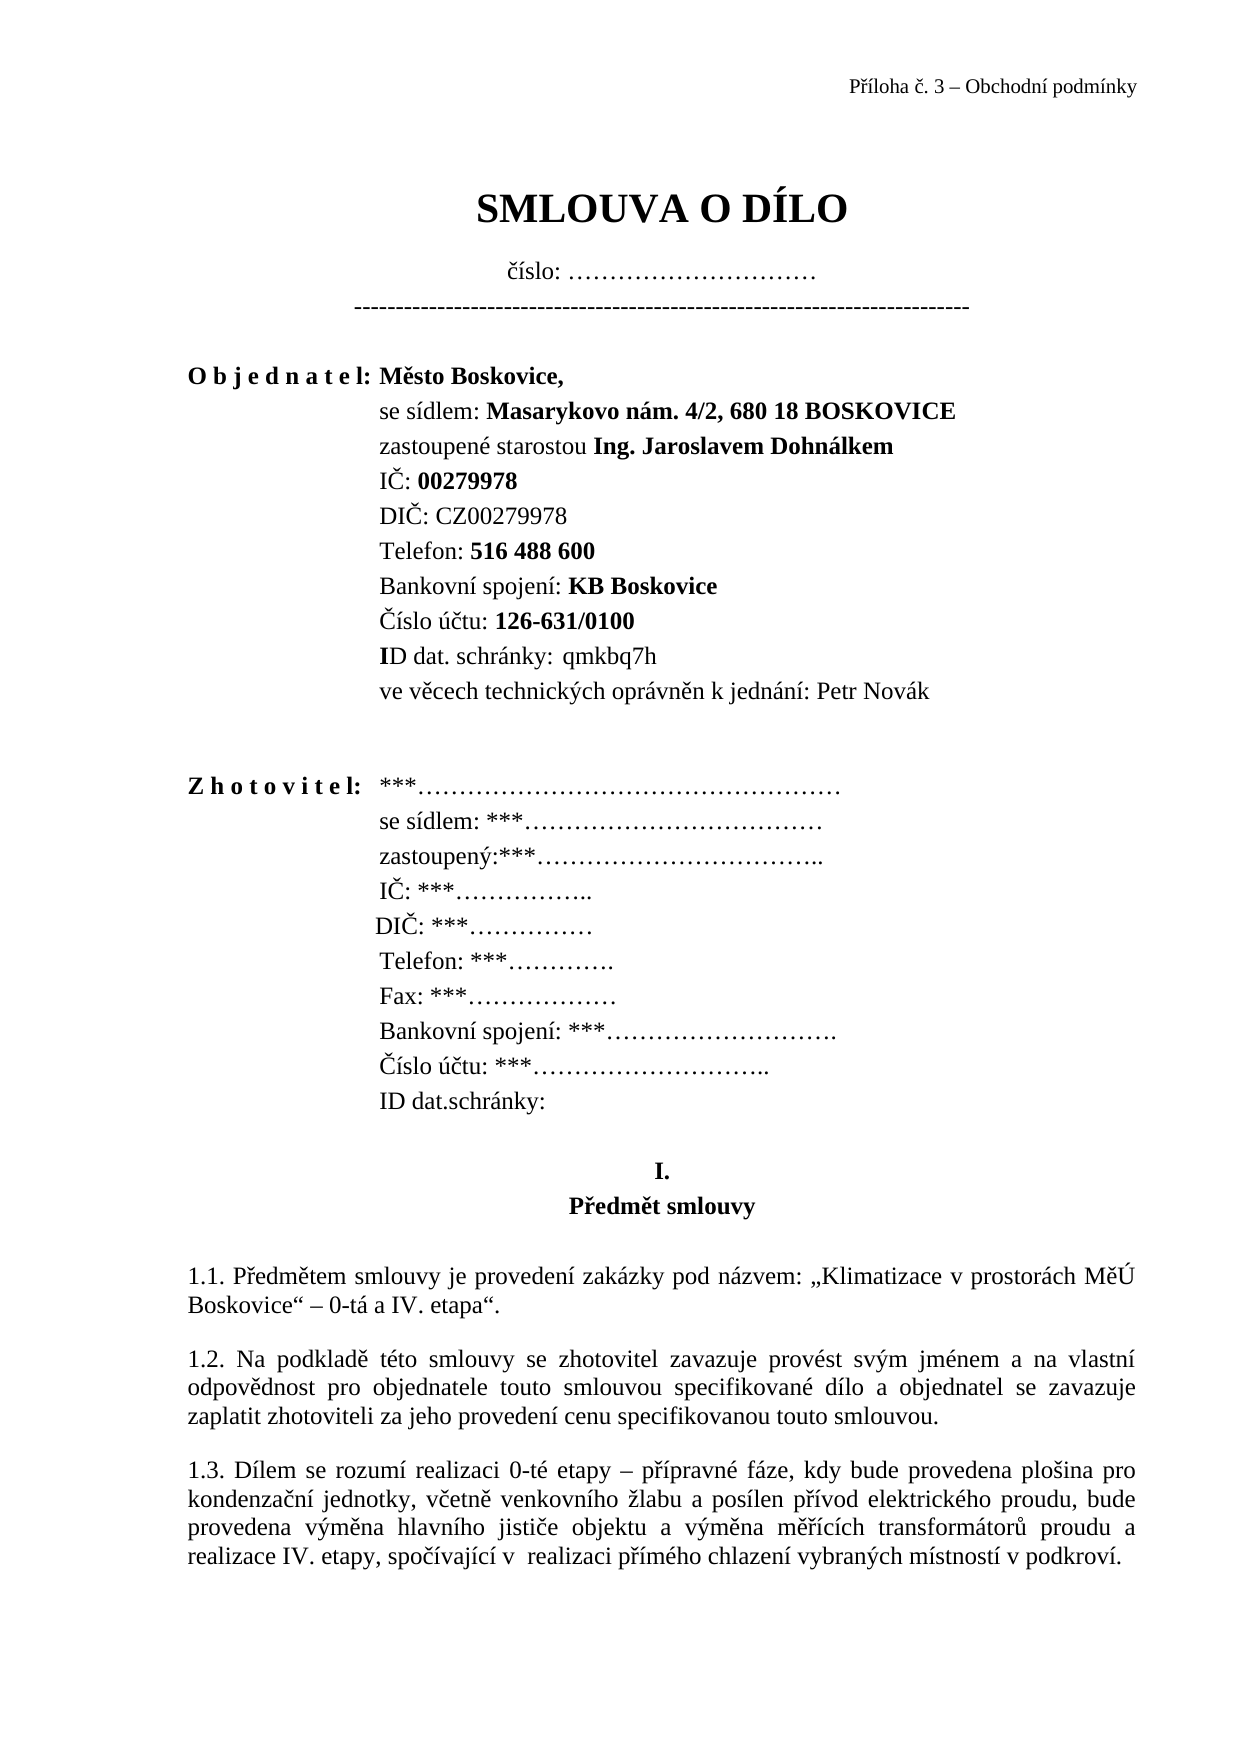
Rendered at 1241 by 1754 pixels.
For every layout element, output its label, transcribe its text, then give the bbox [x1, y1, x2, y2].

text -------------------------------------------------------------------------- [187, 291, 1137, 319]
text ve věcech technických oprávněn k jednání: Petr Novák [187, 676, 1137, 704]
text ID dat.schránky: [187, 1086, 1137, 1115]
text 1.1. Předmětem smlouvy je provedení zakázky pod názvem: „Klimatizace v prostorách MěÚ Boskovice“ – 0-tá a IV. etapa“. [187, 1261, 1137, 1319]
text se sídlem: ***……………………………… [187, 806, 1137, 835]
text DIČ: CZ00279978 [187, 501, 1137, 529]
text Z h o t o v i t e l: ***…………………………………………… [187, 771, 1137, 800]
text zastoupené starostou Ing. Jaroslavem Dohnálkem [187, 431, 1137, 459]
text 1.2. Na podkladě této smlouvy se zhotovitel zavazuje provést svým jménem a na vlastní odpovědnost pro objednatele touto smlouvou specifikované dílo a objednatel se zavazuje zaplatit zhotoviteli za jeho provedení cenu specifikovanou touto smlouvou. [187, 1344, 1137, 1430]
text Telefon: 516 488 600 [187, 536, 1137, 564]
text DIČ: ***…………… [187, 911, 1137, 940]
text SMLOUVA O DÍLO [187, 184, 1137, 232]
text Bankovní spojení: KB Boskovice [187, 571, 1137, 599]
text Fax: ***……………… [187, 981, 1137, 1010]
text 1.3. Dílem se rozumí realizaci 0-té etapy – přípravné fáze, kdy bude provedena plošina pro kondenzační jednotky, včetně venkovního žlabu a posílen přívod elektrického proudu, bude provedena výměna hlavního jističe objektu a výměna měřících transformátorů proudu a realizace IV. etapy, spočívající v realizaci přímého chlazení vybraných místností v podkroví. [187, 1455, 1137, 1570]
text se sídlem: Masarykovo nám. 4/2, 680 18 BOSKOVICE [187, 396, 1137, 424]
text Bankovní spojení: ***………………………. [187, 1016, 1137, 1045]
text O b j e d n a t e l: Město Boskovice, [187, 361, 1137, 389]
text IČ: ***…………….. [187, 876, 1137, 905]
text Předmět smlouvy [187, 1191, 1137, 1220]
text Telefon: ***…………. [187, 946, 1137, 975]
text ID dat. schránky: qmkbq7h [187, 641, 1137, 669]
text I. [187, 1156, 1137, 1185]
text Číslo účtu: 126-631/0100 [187, 606, 1137, 634]
text Číslo účtu: ***……………………….. [187, 1051, 1137, 1080]
text číslo: ………………………… [187, 256, 1137, 284]
text IČ: 00279978 [187, 466, 1137, 494]
text zastoupený:***…………………………….. [187, 841, 1137, 870]
